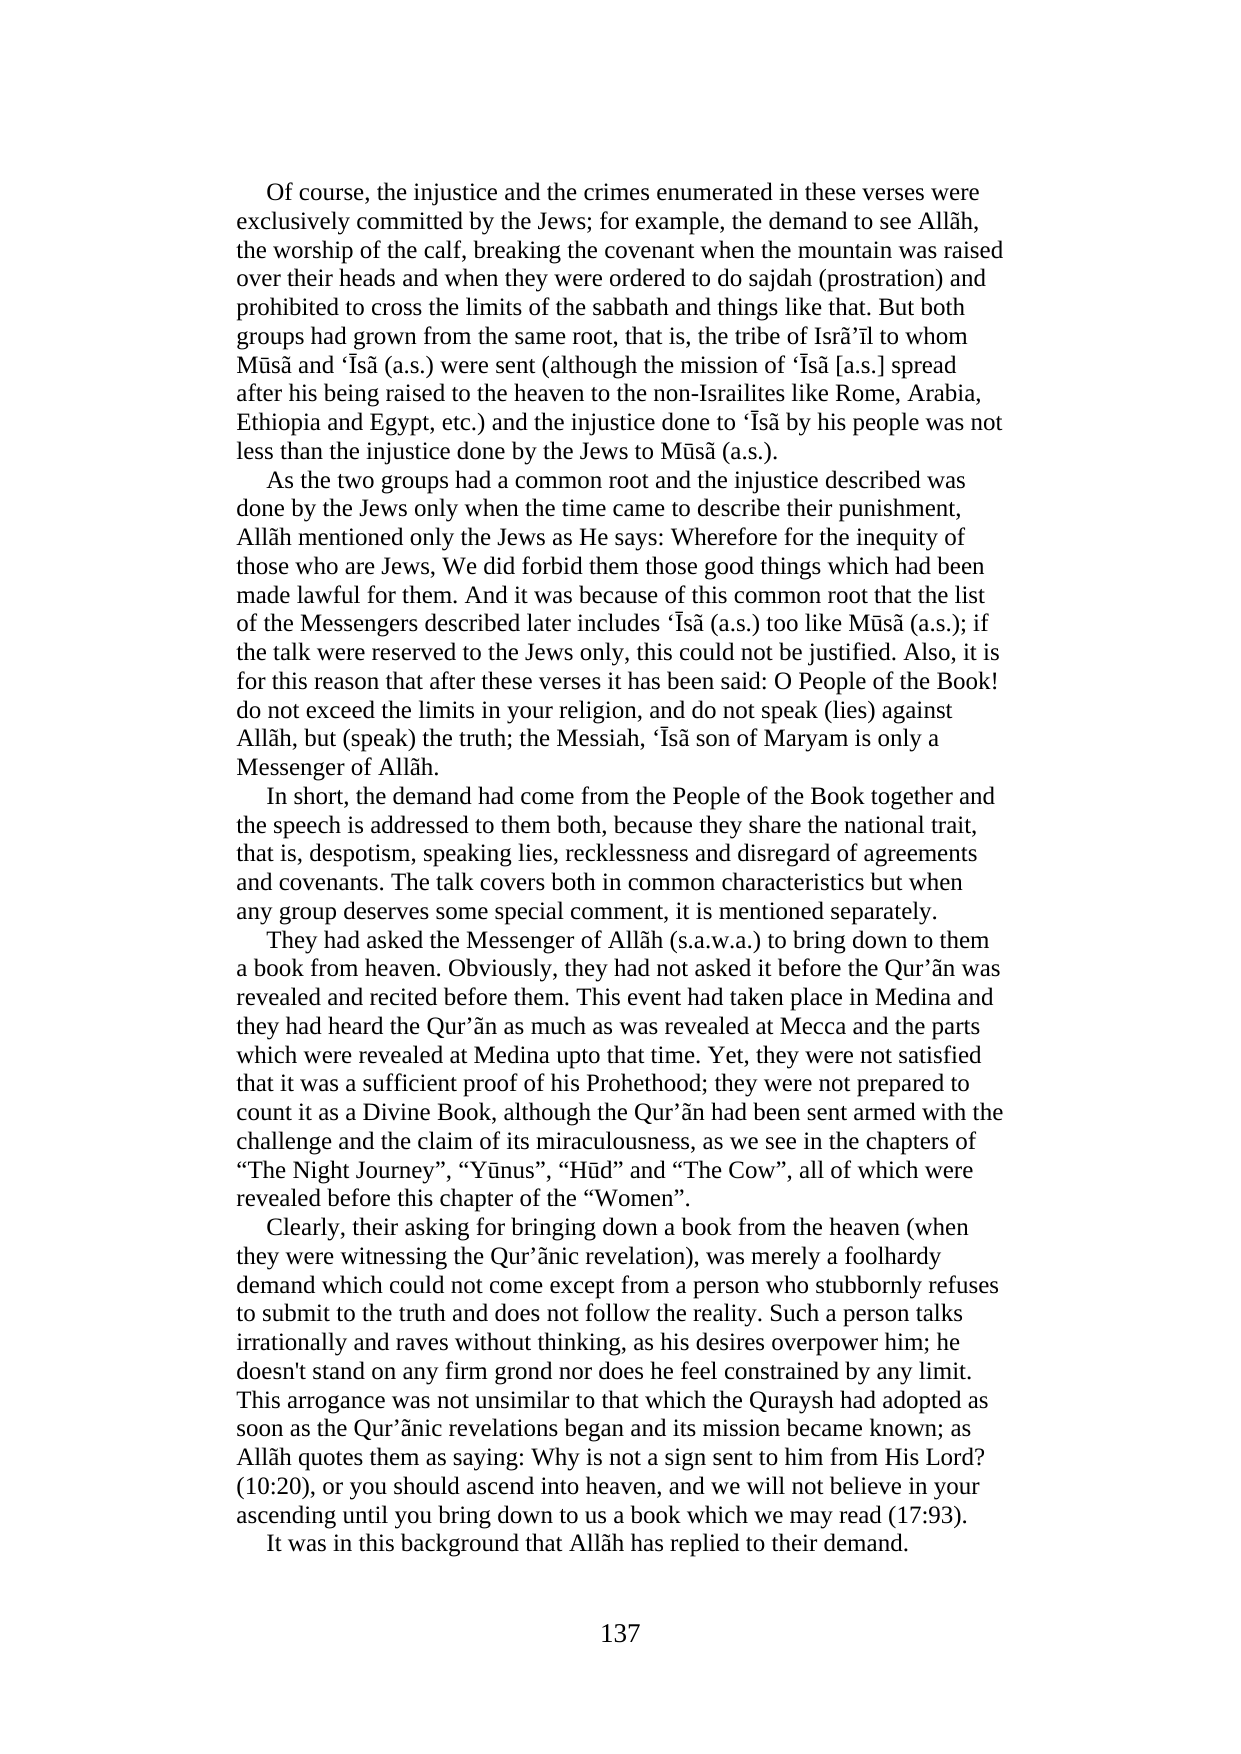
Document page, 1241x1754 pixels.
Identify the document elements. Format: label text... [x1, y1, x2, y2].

text They had asked the Messenger of Allãh (s.a.w.a.) to bring down to them a book from heaven. Obviously, they had not asked it before the Qur’ãn was revealed and recited before them. This event had taken place in Medina and they had heard the Qur’ãn as much as was revealed at Mecca and the parts which were revealed at Medina upto that time. Yet, they were not satisfied that it was a sufficient proof of his Prohethood; they were not prepared to count it as a Divine Book, although the Qur’ãn had been sent armed with the challenge and the claim of its miraculousness, as we see in the chapters of “The Night Journey”, “Yūnus”, “Hūd” and “The Cow”, all of which were revealed before this chapter of the “Women”. [236, 925, 1004, 1212]
text As the two groups had a common root and the injustice described was done by the Jews only when the time came to describe their punishment, Allãh mentioned only the Jews as He says: Wherefore for the inequity of those who are Jews, We did forbid them those good things which had been made lawful for them. And it was because of this common root that the list of the Messengers described later includes ‘Īsã (a.s.) too like Mūsã (a.s.); if the talk were reserved to the Jews only, this could not be justified. Also, it is for this reason that after these verses it has been said: O People of the Book! do not exceed the limits in your religion, and do not speak (lies) against Allãh, but (speak) the truth; the Messiah, ‘Īsã son of Maryam is only a Messenger of Allãh. [236, 465, 1004, 781]
text Of course, the injustice and the crimes enumerated in these verses were exclusively committed by the Jews; for example, the demand to see Allãh, the worship of the calf, breaking the covenant when the mountain was raised over their heads and when they were ordered to do sajdah (prostration) and prohibited to cross the limits of the sabbath and things like that. But both groups had grown from the same root, that is, the tribe of Isrã’īl to whom Mūsã and ‘Īsã (a.s.) were sent (although the mission of ‘Īsã [a.s.] spread after his being raised to the heaven to the non-Israilites like Rome, Arabia, Ethiopia and Egypt, etc.) and the injustice done to ‘Īsã by his people was not less than the injustice done by the Jews to Mūsã (a.s.). [236, 177, 1004, 465]
text In short, the demand had come from the People of the Book together and the speech is addressed to them both, because they share the national trait, that is, despotism, speaking lies, recklessness and disregard of agreements and covenants. The talk covers both in common characteristics but when any group deserves some special comment, it is mentioned separately. [236, 781, 1004, 925]
text Clearly, their asking for bringing down a book from the heaven (when they were witnessing the Qur’ãnic revelation), was merely a foolhardy demand which could not come except from a person who stubbornly refuses to submit to the truth and does not follow the reality. Such a person talks irrationally and raves without thinking, as his desires overpower him; he doesn't stand on any firm grond nor does he feel constrained by any limit. This arrogance was not unsimilar to that which the Quraysh had adopted as soon as the Qur’ãnic revelations began and its mission became known; as Allãh quotes them as saying: Why is not a sign sent to him from His Lord? (10:20), or you should ascend into heaven, and we will not believe in your ascending until you bring down to us a book which we may read (17:93). [236, 1212, 1004, 1528]
text It was in this background that Allãh has replied to their demand. [236, 1528, 1004, 1557]
